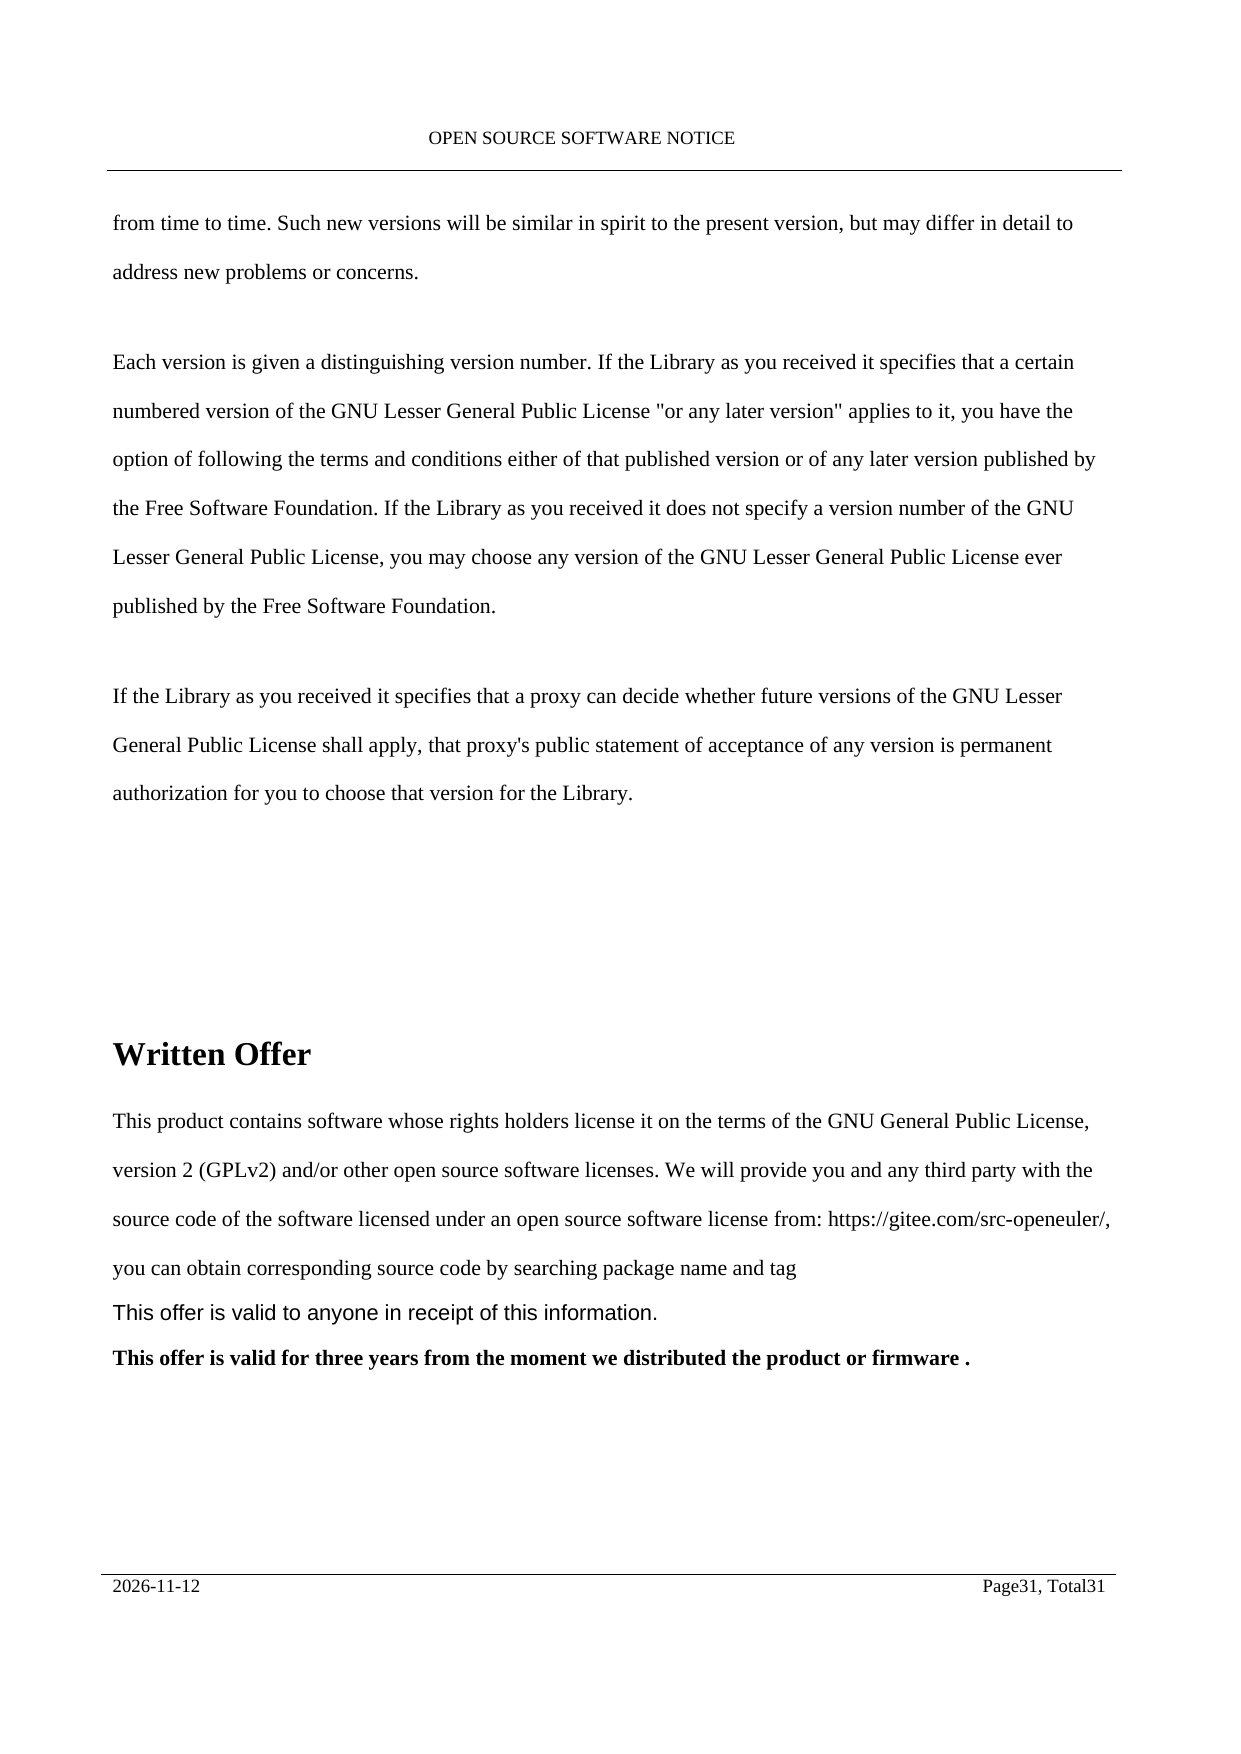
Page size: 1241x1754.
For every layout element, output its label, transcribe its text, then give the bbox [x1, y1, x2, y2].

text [112, 206, 1128, 288]
text This product contains software whose rights holders license it on the terms of the GNU General Public License, version 2 (GPLv2) and/or other open source software licenses. We will provide you and any third party with the source code of the software licensed under an open source software license from: https://gitee.com/src-openeuler/, you can obtain corresponding source code by searching package name and tag [112, 1105, 1128, 1283]
text Written Offer [112, 1021, 1128, 1086]
text This offer is valid to anyone in receipt of this information. [112, 1296, 1128, 1328]
text Each version is given a distinguishing version number. If the Library as you received it specifies that a certain numbered version of the GNU Lesser General Public License "or any later version" applies to it, you have the option of following the terms and conditions either of that published version or of any later version published by the Free Software Foundation. If the Library as you received it does not specify a version number of the GNU Lesser General Public License, you may choose any version of the GNU Lesser General Public License ever published by the Free Software Foundation. [112, 345, 1128, 622]
text This offer is valid for three years from the moment we distributed the product or firmware . [112, 1341, 1128, 1374]
text If the Library as you received it specifies that a proxy can decide whether future versions of the GNU Lesser General Public License shall apply, that proxy's public statement of acceptance of any version is permanent authorization for you to choose that version for the Library. [112, 679, 1128, 1004]
